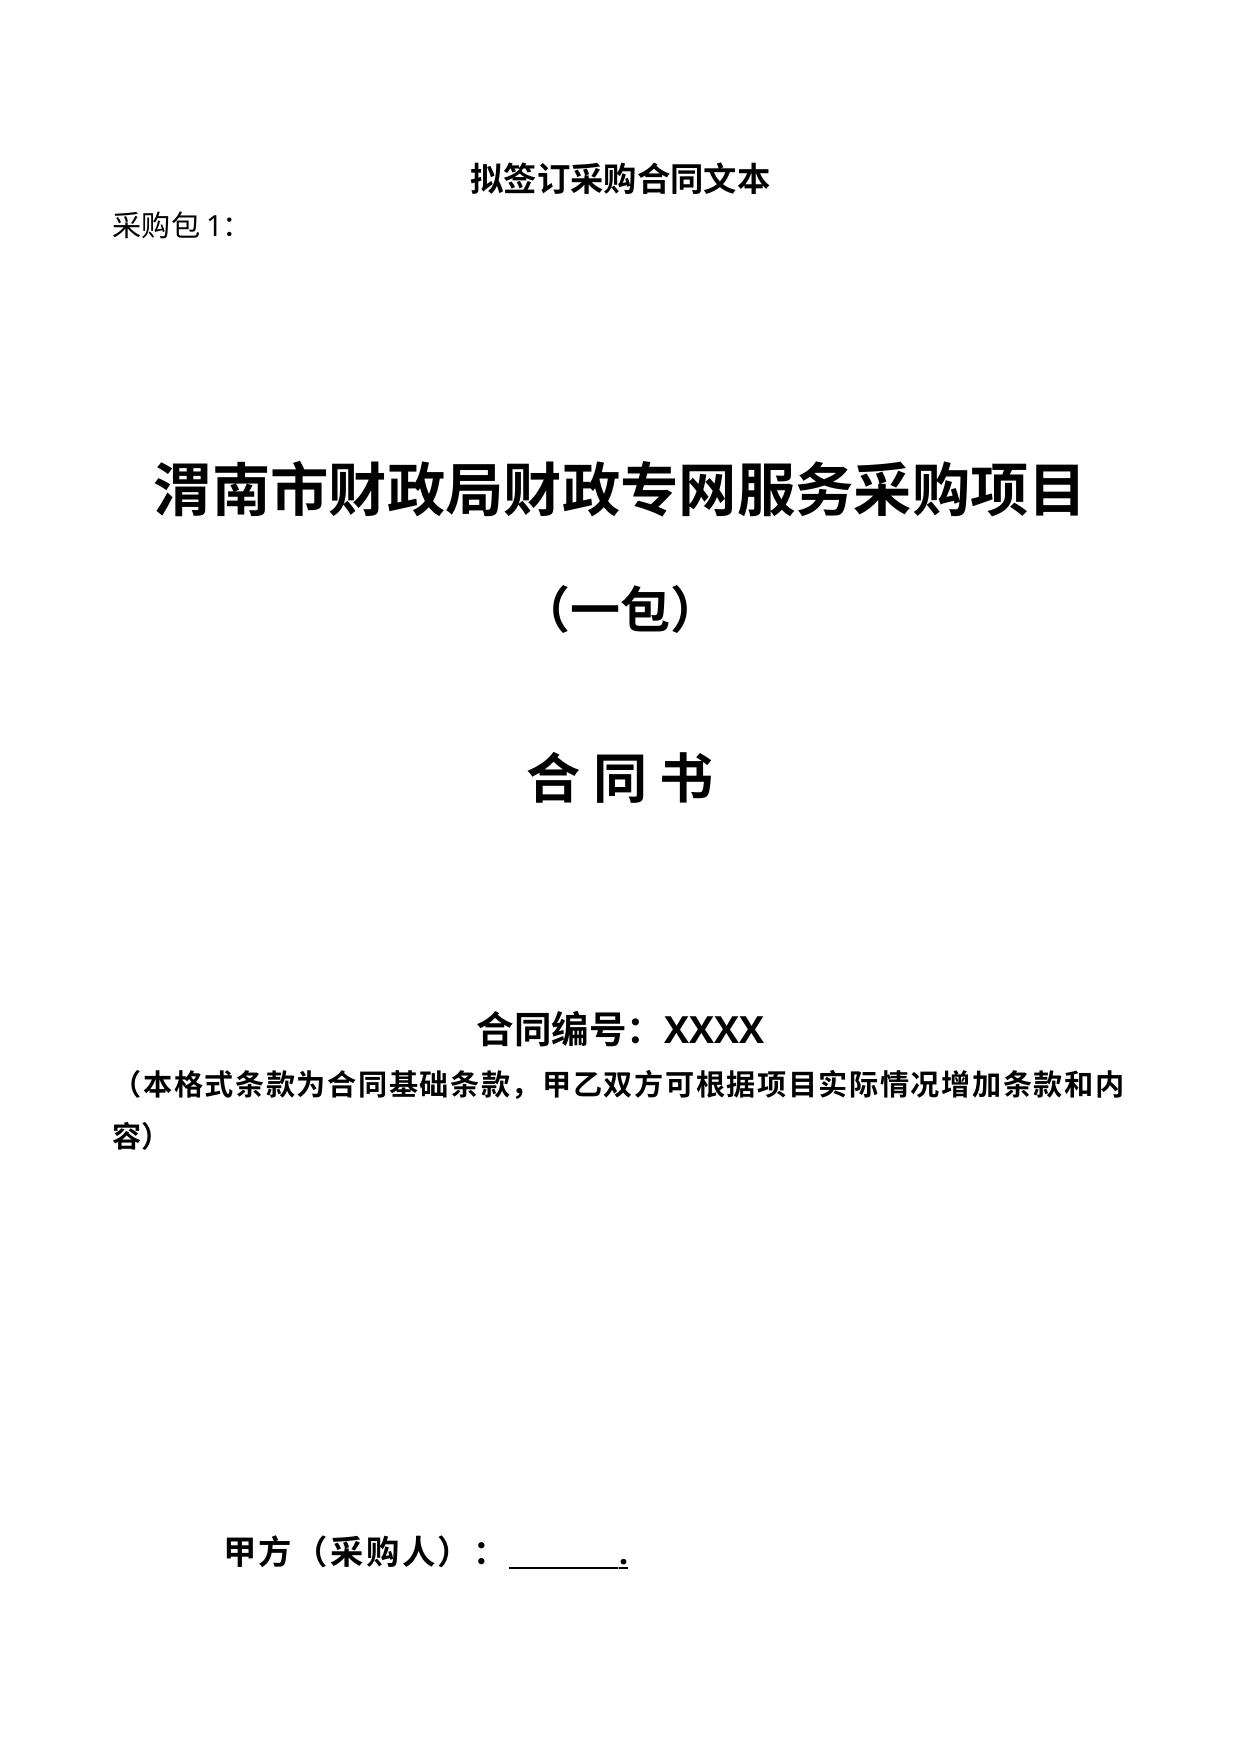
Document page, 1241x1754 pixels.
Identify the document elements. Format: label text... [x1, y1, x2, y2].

text 渭南市财政局财政专网服务采购项目 [112, 444, 1128, 528]
text 甲方（采购人）： . [112, 1522, 1128, 1574]
text 采购包1： [112, 202, 1128, 244]
text 合 同 书 [112, 756, 1128, 808]
text 合同编号：XXXX [112, 1002, 1128, 1054]
text （一包） [112, 571, 1128, 643]
text （本格式条款为合同基础条款，甲乙双方可根据项目实际情况增加条款和内容） [112, 1054, 1128, 1158]
text 拟签订采购合同文本 [112, 150, 1128, 202]
